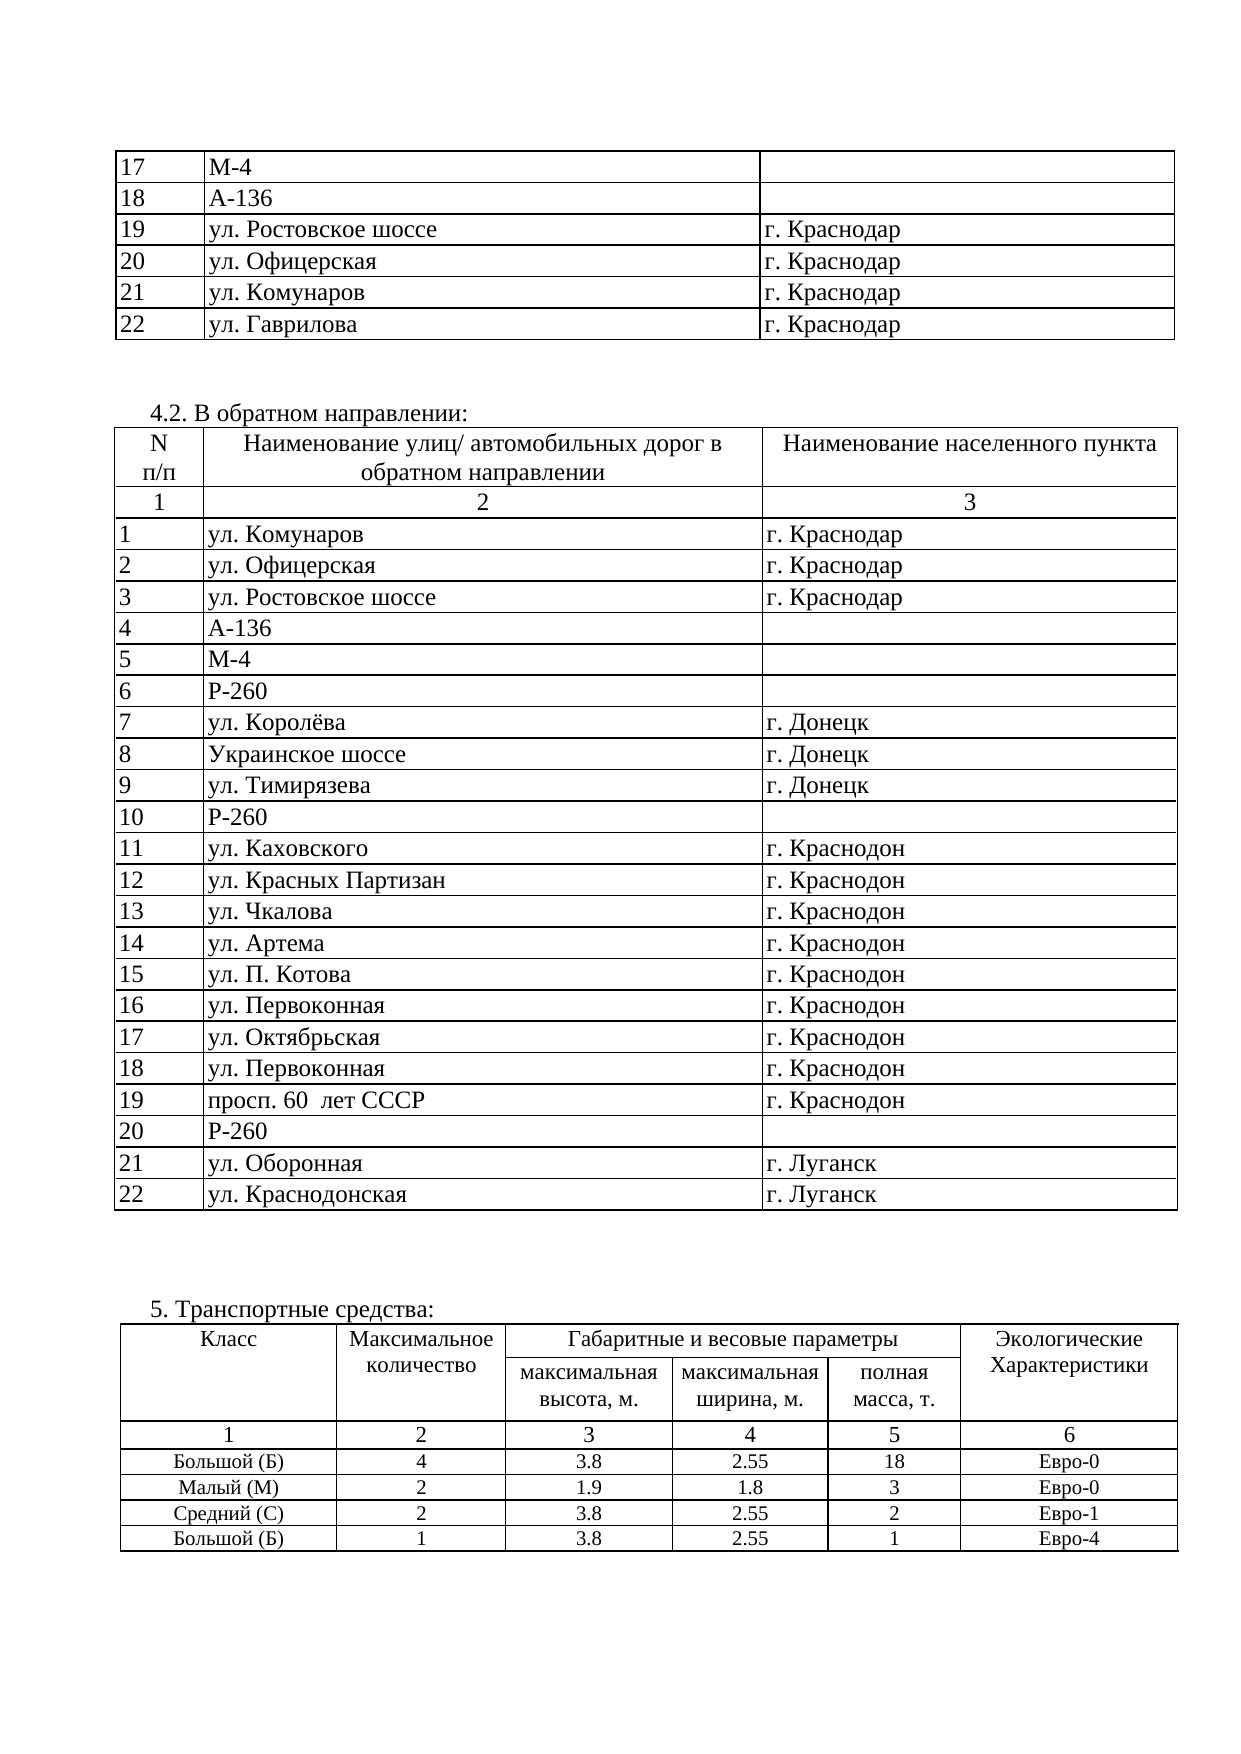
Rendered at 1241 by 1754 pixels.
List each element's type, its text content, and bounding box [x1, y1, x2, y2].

table_cell 3.8 [506, 1450, 672, 1473]
table_cell 1.9 [506, 1475, 672, 1499]
table_cell г. Краснодон [763, 895, 1177, 926]
table_cell 12 [115, 864, 203, 894]
text 4.2. В обратном направлении: [150, 398, 1090, 427]
table_cell Р-260 [204, 802, 762, 832]
table_cell М-4 [205, 152, 759, 181]
table_cell [761, 183, 1174, 213]
table_cell 3.8 [506, 1501, 672, 1525]
table_cell 17 [115, 1021, 203, 1052]
table_header Класс [121, 1325, 336, 1420]
table_cell 4 [337, 1450, 505, 1473]
table_cell 16 [115, 990, 203, 1020]
table_cell Большой (Б) [121, 1526, 336, 1550]
table_cell максимальная ширина, м. [673, 1358, 827, 1420]
table_cell 5 [115, 644, 203, 674]
table_cell ул. Артема [204, 928, 762, 957]
table_cell 20 [117, 246, 204, 276]
table_cell 3 [763, 486, 1177, 517]
table_cell ул. Офицерская [204, 550, 762, 580]
table_cell максимальная высота, м. [506, 1358, 672, 1420]
table_cell 2 [337, 1475, 505, 1499]
table_cell 18 [117, 183, 204, 213]
table_cell Малый (М) [121, 1475, 336, 1499]
table_cell 1 [115, 518, 203, 548]
table_cell [763, 674, 1177, 706]
table_cell [763, 643, 1177, 674]
table_cell 20 [115, 1116, 203, 1146]
table_cell 2.55 [673, 1501, 827, 1525]
table_cell 1.8 [673, 1475, 827, 1499]
table_cell 2 [337, 1501, 505, 1525]
table_cell г. Краснодон [763, 958, 1177, 989]
table_cell г. Донецк [763, 706, 1177, 737]
table_cell 4 [115, 613, 203, 643]
table_cell М-4 [204, 645, 762, 674]
table_cell ул. Гаврилова [205, 309, 759, 339]
table_cell г. Краснодар [761, 246, 1174, 276]
table_cell [763, 1115, 1177, 1146]
table_cell ул. Каховского [204, 833, 762, 863]
table_cell Р-260 [204, 1116, 762, 1146]
table_header Наименование улиц/ автомобильных дорог в обратном направлении [204, 428, 762, 486]
table_cell ул. Октябрьская [204, 1022, 762, 1052]
table_cell 1 [115, 487, 203, 517]
table_cell [761, 152, 1174, 181]
table_cell ул. Первоконная [204, 1053, 762, 1083]
table_cell 18 [829, 1450, 960, 1473]
table_header Максимальное количество [337, 1325, 505, 1420]
table_cell ул. Оборонная [204, 1148, 762, 1178]
table_cell 3 [115, 581, 203, 611]
table_cell ул. Ростовское шоссе [204, 582, 762, 611]
text 5. Транспортные средства: [150, 1294, 1090, 1323]
table_cell г. Луганск [763, 1146, 1177, 1178]
table_cell 2 [115, 550, 203, 580]
table_cell Евро-1 [961, 1501, 1177, 1525]
table_cell 7 [115, 707, 203, 737]
table_cell г. Краснодар [761, 215, 1174, 244]
table_cell А-136 [205, 183, 759, 213]
table_cell ул. Офицерская [205, 246, 759, 276]
table_cell 3 [506, 1422, 672, 1448]
table_cell 10 [115, 801, 203, 832]
table_cell ул. Краснодонская [204, 1179, 762, 1209]
table_cell 1 [337, 1526, 505, 1550]
table_cell 8 [115, 738, 203, 769]
table_cell г. Краснодон [763, 832, 1177, 863]
table_cell Евро-0 [961, 1475, 1177, 1499]
table_cell 4 [673, 1422, 827, 1448]
table_header N п/п [115, 428, 203, 486]
table_cell г. Луганск [763, 1178, 1177, 1209]
table_cell ул. Ростовское шоссе [205, 215, 759, 244]
table_cell 1 [829, 1526, 960, 1550]
table_cell 2.55 [673, 1526, 827, 1550]
table_cell 3.8 [506, 1526, 672, 1550]
table_cell г. Краснодон [763, 1083, 1177, 1115]
table_cell ул. П. Котова [204, 959, 762, 989]
table_cell 22 [115, 1179, 203, 1209]
table_cell 22 [117, 309, 204, 339]
table_cell 1 [121, 1422, 336, 1448]
table_cell г. Донецк [763, 769, 1177, 800]
table_cell Украинское шоссе [204, 739, 762, 769]
table_cell г. Краснодар [763, 517, 1177, 548]
table_cell г. Краснодон [763, 989, 1177, 1020]
table_cell г. Краснодар [761, 277, 1174, 307]
table_cell просп. 60 лет СССР [204, 1085, 762, 1115]
table_cell 13 [115, 896, 203, 926]
table_cell А-136 [204, 613, 762, 643]
table_cell 2 [204, 487, 762, 517]
table_cell ул. Первоконная [204, 991, 762, 1020]
table_cell полная масса, т. [829, 1358, 960, 1420]
table_cell 9 [115, 770, 203, 800]
table_header Экологические Характеристики [961, 1325, 1177, 1420]
table_header Габаритные и весовые параметры [506, 1325, 960, 1357]
table_cell г. Краснодон [763, 863, 1177, 894]
table_cell г. Краснодон [763, 1020, 1177, 1052]
table_cell г. Краснодон [763, 926, 1177, 957]
table_cell г. Донецк [763, 737, 1177, 769]
table_cell ул. Комунаров [204, 519, 762, 548]
table_cell Большой (Б) [121, 1450, 336, 1473]
table_cell 2 [337, 1422, 505, 1448]
table_cell 11 [115, 833, 203, 863]
table_cell г. Краснодар [761, 309, 1174, 339]
table_cell ул. Королёва [204, 707, 762, 737]
table_cell 2.55 [673, 1450, 827, 1473]
table_cell г. Краснодон [763, 1052, 1177, 1083]
table_cell 5 [829, 1422, 960, 1448]
table_cell 18 [115, 1053, 203, 1083]
table_cell Средний (С) [121, 1501, 336, 1525]
table_cell 21 [115, 1147, 203, 1178]
table_cell 21 [117, 277, 204, 307]
table_cell 6 [961, 1422, 1177, 1448]
table_cell [763, 800, 1177, 832]
table_cell ул. Чкалова [204, 896, 762, 926]
table_cell г. Краснодар [763, 549, 1177, 580]
table_cell 19 [115, 1084, 203, 1115]
table_cell 6 [115, 675, 203, 706]
table_cell [763, 611, 1177, 643]
table_cell 14 [115, 927, 203, 957]
table_cell г. Краснодар [763, 580, 1177, 611]
table_cell 19 [117, 215, 204, 244]
table_cell Евро-4 [961, 1526, 1177, 1550]
table_cell 2 [829, 1501, 960, 1525]
table_cell ул. Красных Партизан [204, 865, 762, 894]
table_cell ул. Тимирязева [204, 770, 762, 800]
table_cell Евро-0 [961, 1450, 1177, 1473]
table_cell 17 [117, 152, 204, 181]
table_cell Р-260 [204, 676, 762, 706]
table_cell ул. Комунаров [205, 277, 759, 307]
table_cell 15 [115, 959, 203, 989]
table_header Наименование населенного пункта [763, 428, 1177, 486]
table_cell 3 [829, 1475, 960, 1499]
